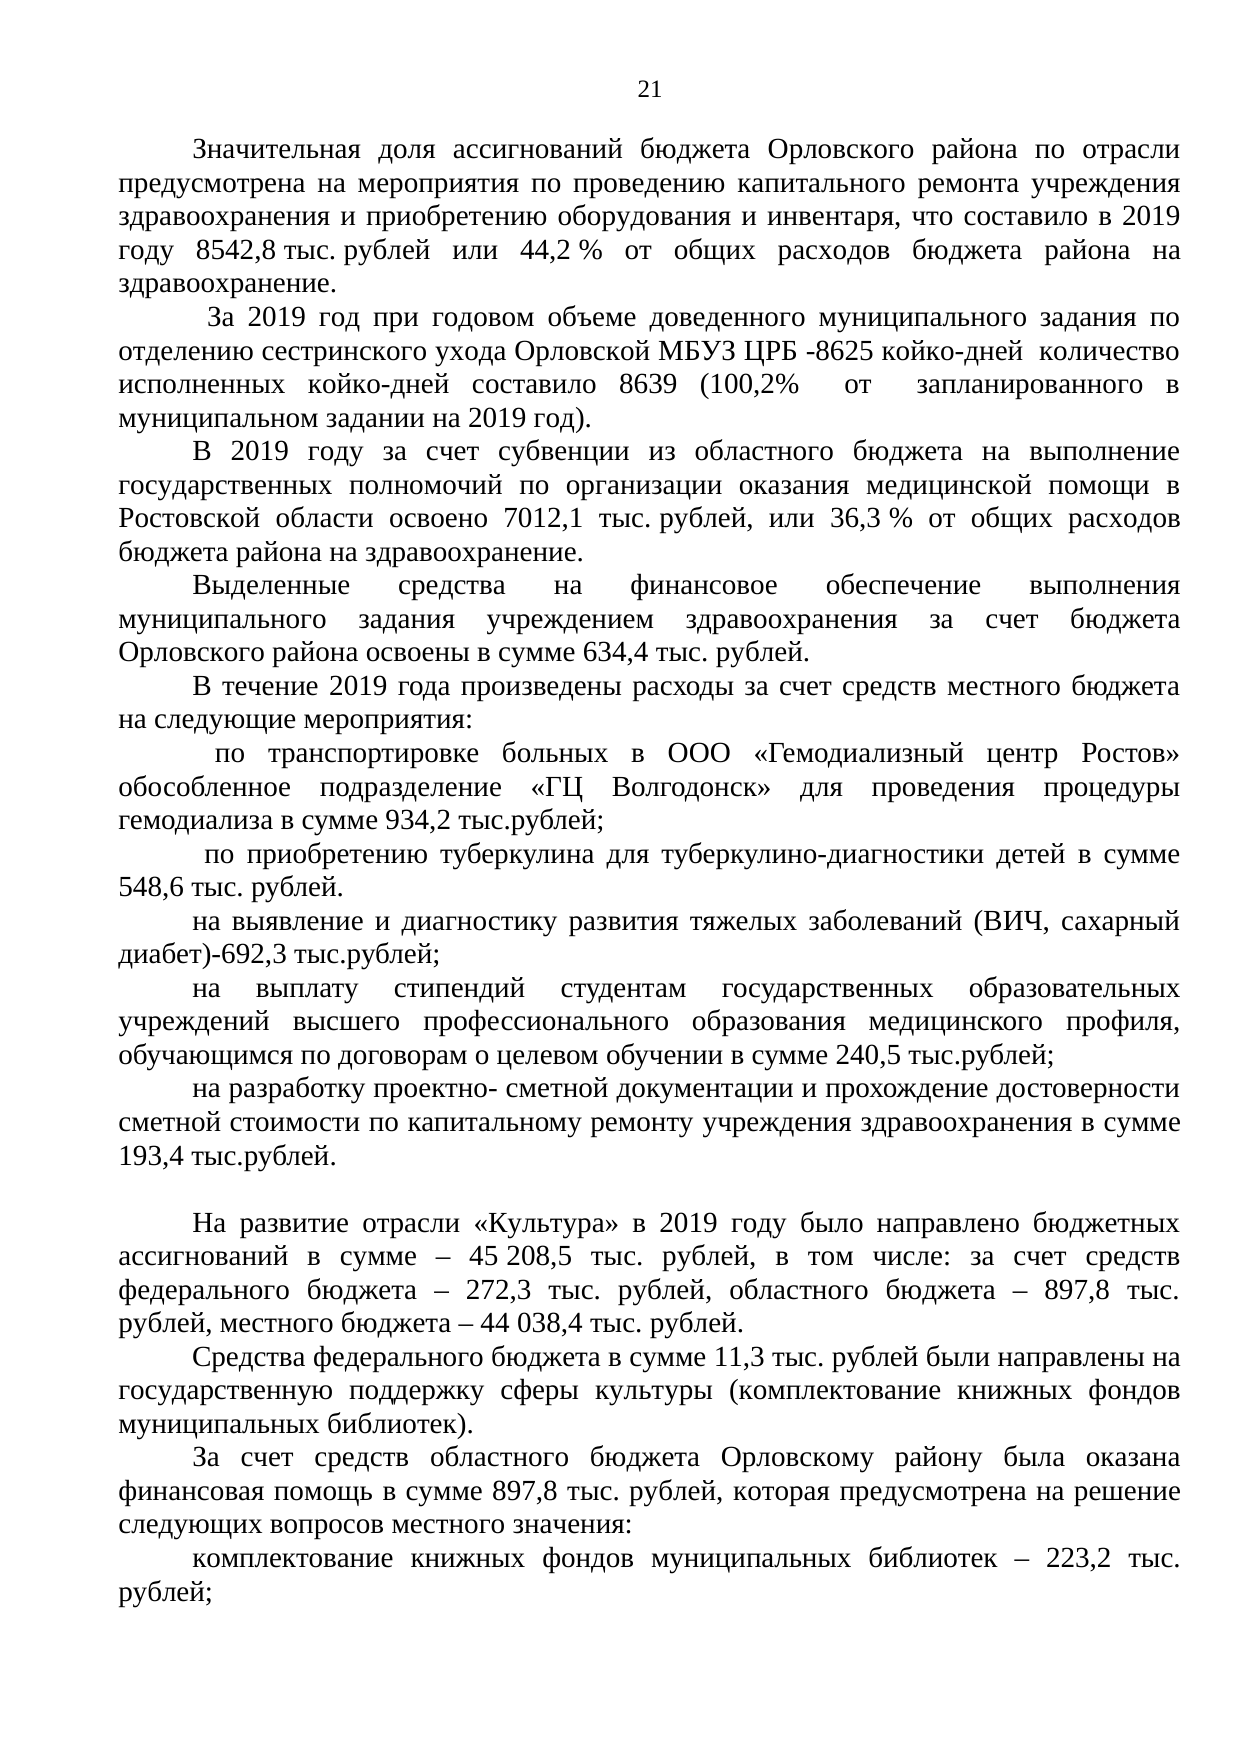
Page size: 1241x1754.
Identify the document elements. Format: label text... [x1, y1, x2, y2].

text по приобретению туберкулина для туберкулино-диагностики детей в сумме 548,6 тыс. рублей. [118, 836, 1181, 903]
text Выделенные средства на финансовое обеспечение выполнения муниципального задания учреждением здравоохранения за счет бюджета Орловского района освоены в сумме 634,4 тыс. рублей. [118, 567, 1181, 668]
text на выявление и диагностику развития тяжелых заболеваний (ВИЧ, сахарный диабет)-692,3 тыс.рублей; [118, 903, 1181, 970]
text по транспортировке больных в ООО «Гемодиализный центр Ростов» обособленное подразделение «ГЦ Волгодонск» для проведения процедуры гемодиализа в сумме 934,2 тыс.рублей; [118, 735, 1181, 836]
text на разработку проектно- сметной документации и прохождение достоверности сметной стоимости по капитальному ремонту учреждения здравоохранения в сумме 193,4 тыс.рублей. [118, 1071, 1181, 1171]
text Средства федерального бюджета в сумме 11,3 тыс. рублей были направлены на государственную поддержку сферы культуры (комплектование книжных фондов муниципальных библиотек). [118, 1339, 1181, 1439]
text В 2019 году за счет субвенции из областного бюджета на выполнение государственных полномочий по организации оказания медицинской помощи в Ростовской области освоено 7012,1 тыс. рублей, или 36,3 % от общих расходов бюджета района на здравоохранение. [118, 433, 1181, 567]
text на выплату стипендий студентам государственных образовательных учреждений высшего профессионального образования медицинского профиля, обучающимся по договорам о целевом обучении в сумме 240,5 тыс.рублей; [118, 970, 1181, 1071]
text Значительная доля ассигнований бюджета Орловского района по отрасли предусмотрена на мероприятия по проведению капитального ремонта учреждения здравоохранения и приобретению оборудования и инвентаря, что составило в 2019 году 8542,8 тыс. рублей или 44,2 % от общих расходов бюджета района на здравоохранение. [118, 131, 1181, 299]
text За 2019 год при годовом объеме доведенного муниципального задания по отделению сестринского ухода Орловской МБУЗ ЦРБ -8625 койко-дней количество исполненных койко-дней составило 8639 (100,2% от запланированного в муниципальном задании на 2019 год). [118, 299, 1181, 433]
text За счет средств областного бюджета Орловскому району была оказана финансовая помощь в сумме 897,8 тыс. рублей, которая предусмотрена на решение следующих вопросов местного значения: [118, 1439, 1181, 1540]
text На развитие отрасли «Культура» в 2019 году было направлено бюджетных ассигнований в сумме – 45 208,5 тыс. рублей, в том числе: за счет средств федерального бюджета – 272,3 тыс. рублей, областного бюджета – 897,8 тыс. рублей, местного бюджета – 44 038,4 тыс. рублей. [118, 1205, 1181, 1339]
text комплектование книжных фондов муниципальных библиотек – 223,2 тыс. рублей; [118, 1540, 1181, 1607]
text В течение 2019 года произведены расходы за счет средств местного бюджета на следующие мероприятия: [118, 668, 1181, 735]
